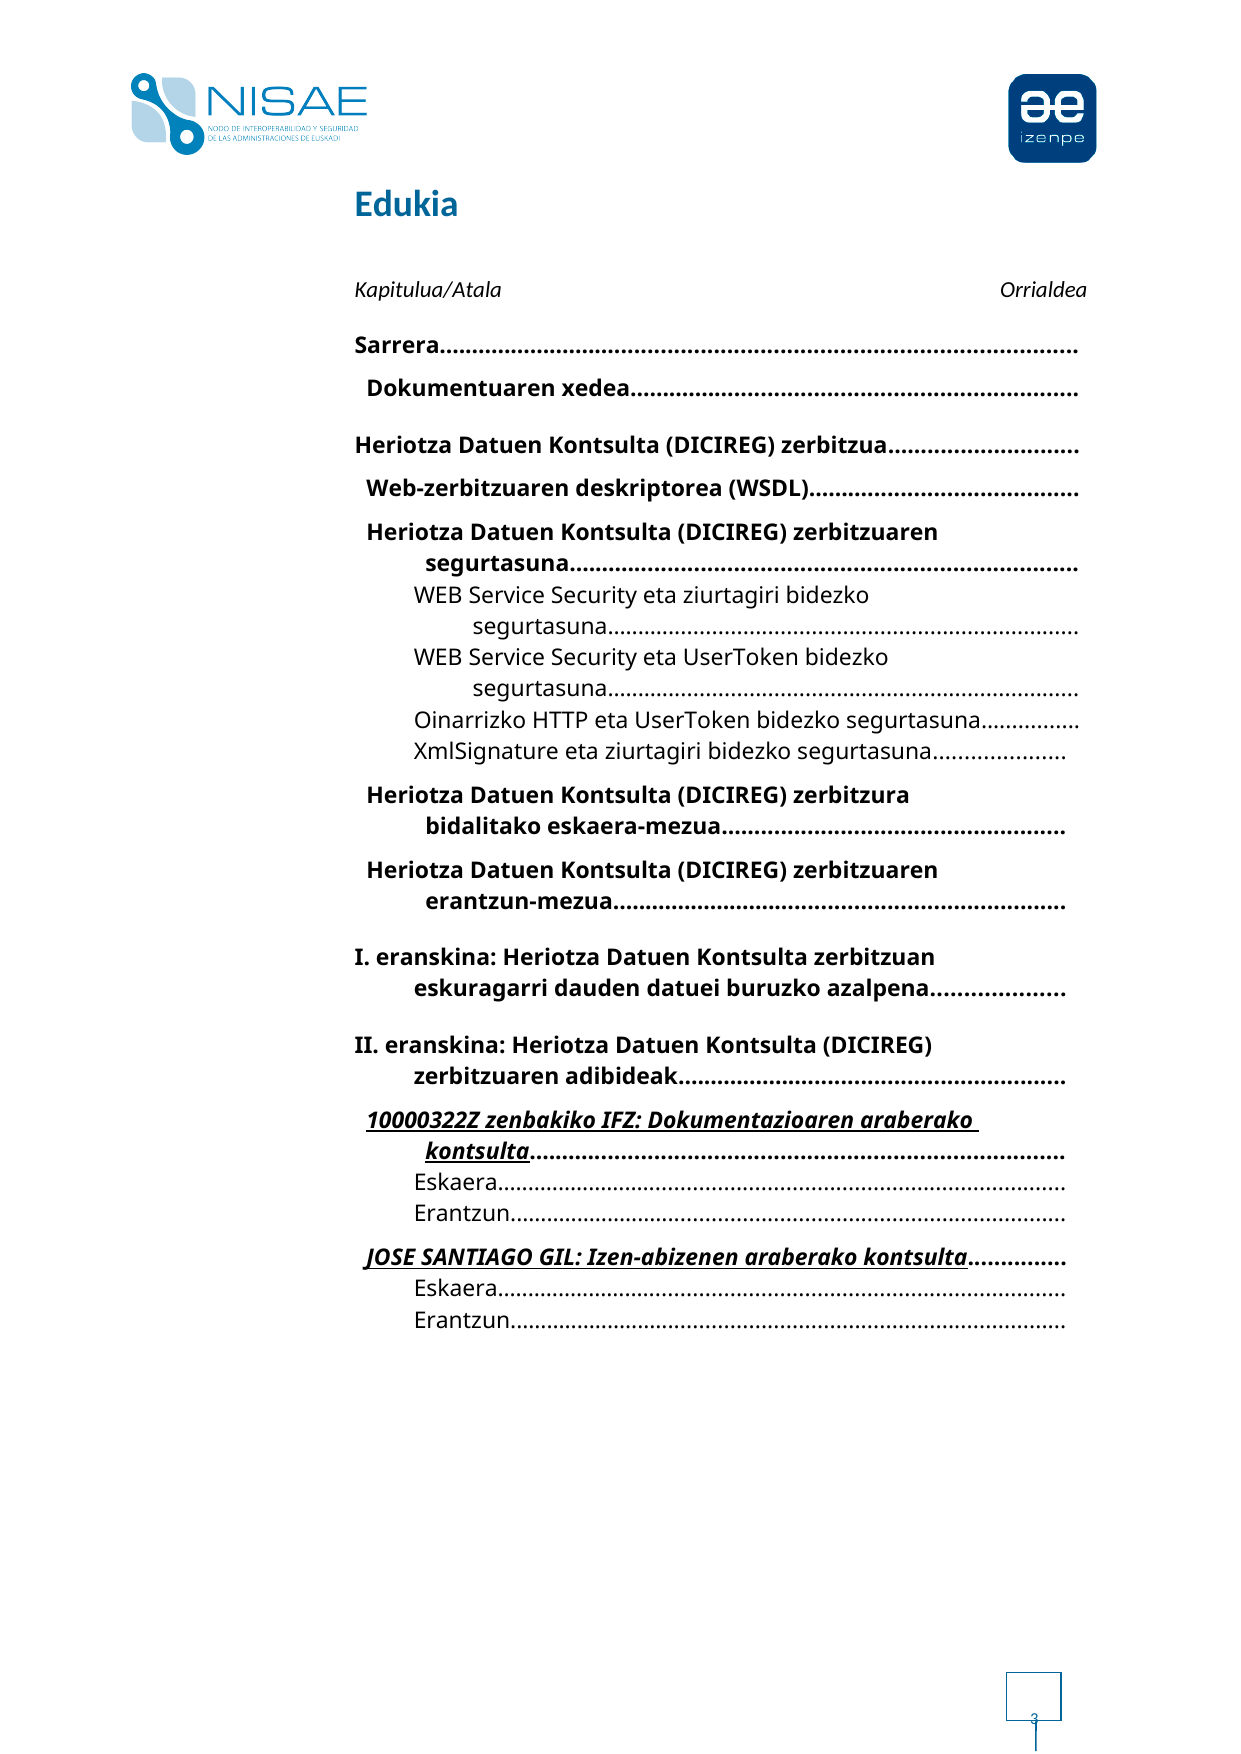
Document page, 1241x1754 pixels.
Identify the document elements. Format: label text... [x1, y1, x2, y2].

text Erantzun 33 [413, 1303, 988, 1335]
picture [1007, 74, 1097, 163]
picture [139, 81, 148, 90]
text 10000322Z zenbakiko IFZ: Dokumentazioaren araberako kontsulta 28 [366, 1103, 1010, 1166]
text WEB Service Security eta UserToken bidezko segurtasuna 8 [413, 641, 988, 703]
text Heriotza Datuen Kontsulta (DICIREG) zerbitzura bidalitako eskaera-mezua 11 [366, 778, 1010, 841]
text Heriotza Datuen Kontsulta (DICIREG) zerbitzuaren segurtasuna 6 [366, 516, 1010, 578]
text JOSE SANTIAGO GIL: Izen-abizenen araberako kontsulta 32 [366, 1241, 1010, 1272]
text Kapitulua/Atala Orrialdea [354, 276, 1063, 303]
text Sarrera 4 [354, 328, 1007, 360]
text Eskaera 32 [413, 1272, 988, 1303]
text XmlSignature eta ziurtagiri bidezko segurtasuna 10 [413, 735, 988, 766]
text Dokumentuaren xedea 4 [366, 372, 1010, 403]
text Erantzun 29 [413, 1197, 988, 1228]
text II. eranskina: Heriotza Datuen Kontsulta (DICIREG) zerbitzuaren adibideak 28 [354, 1028, 1007, 1091]
text Heriotza Datuen Kontsulta (DICIREG) zerbitzuaren erantzun-mezua 17 [366, 853, 1010, 916]
text I. eranskina: Heriotza Datuen Kontsulta zerbitzuan eskuragarri dauden datuei buruzko azalpena 26 [354, 941, 1007, 1003]
text Eskaera 28 [413, 1166, 988, 1197]
text WEB Service Security eta ziurtagiri bidezko segurtasuna 6 [413, 578, 988, 641]
picture [118, 73, 180, 155]
text Heriotza Datuen Kontsulta (DICIREG) zerbitzua 5 [354, 428, 1007, 460]
text Web-zerbitzuaren deskriptorea (WSDL) 5 [366, 472, 1010, 503]
picture [149, 73, 386, 155]
text Edukia [177, 180, 1063, 226]
text Oinarrizko HTTP eta UserToken bidezko segurtasuna 9 [413, 703, 988, 735]
picture [181, 131, 193, 143]
